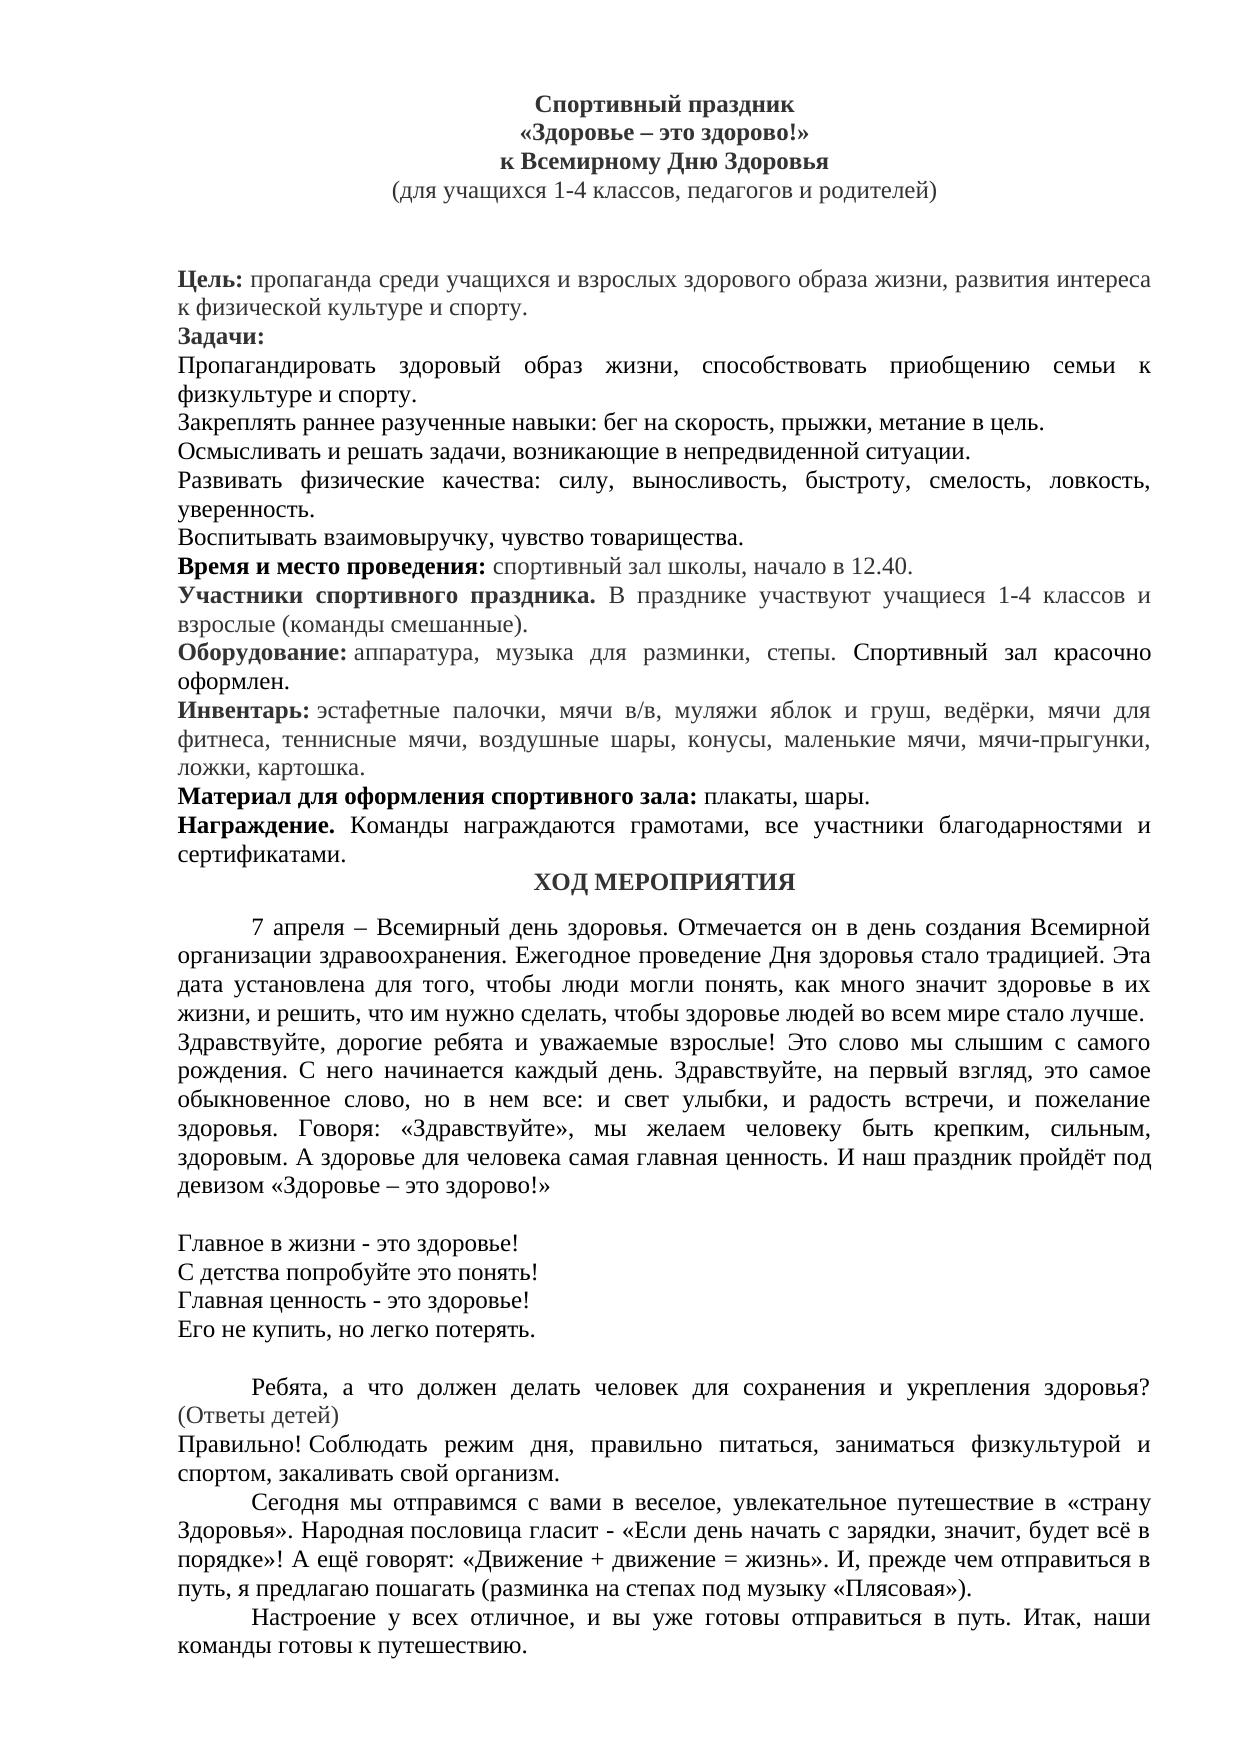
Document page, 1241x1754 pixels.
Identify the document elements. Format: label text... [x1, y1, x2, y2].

text Пропагандировать здоровый образ жизни, способствовать приобщению семьи к физкультуре и спорту. [177, 350, 1152, 407]
text Спортивный праздник [177, 89, 1152, 117]
text Cегодня мы отправимся с вами в веселое, увлекательное путешествие в «страну Здоровья». Народная пословица гласит - «Если день начать с зарядки, значит, будет всё в порядке»! А ещё говорят: «Движение + движение = жизнь». И, прежде чем отправиться в путь, я предлагаю пошагать (разминка на степах под музыку «Плясовая»). [177, 1487, 1152, 1602]
text Осмысливать и решать задачи, возникающие в непредвиденной ситуации. [177, 436, 1152, 465]
text 7 апреля – Всемирный день здоровья. Отмечается он в день создания Всемирной организации здравоохранения. Ежегодное проведение Дня здоровья стало традицией. Эта дата установлена для того, чтобы люди могли понять, как много значит здоровье в их жизни, и решить, что им нужно сделать, чтобы здоровье людей во всем мире стало лучше. [177, 912, 1152, 1027]
text Задачи: [177, 321, 1152, 350]
text ХОД МЕРОПРИЯТИЯ [177, 867, 1152, 896]
text Развивать физические качества: силу, выносливость, быстроту, смелость, ловкость, уверенность. [177, 465, 1152, 522]
text «Здоровье – это здорово!» [177, 117, 1152, 146]
text Настроение у всех отличное, и вы уже готовы отправиться в путь. Итак, наши команды готовы к путешествию. [177, 1602, 1152, 1659]
text Оборудование: аппаратура, музыка для разминки, степы. Спортивный зал красочно оформлен. [177, 637, 1152, 695]
text Главная ценность - это здоровье! Его не купить, но легко потерять. [177, 1286, 1152, 1343]
text Время и место проведения: спортивный зал школы, начало в 12.40. [177, 551, 1152, 580]
text Участники спортивного праздника. В празднике участвуют учащиеся 1-4 классов и взрослые (команды смешанные). [177, 580, 1152, 637]
text Правильно! Соблюдать режим дня, правильно питаться, заниматься физкультурой и спортом, закаливать свой организм. [177, 1429, 1152, 1487]
text Главное в жизни - это здоровье! С детства попробуйте это понять! [177, 1228, 1152, 1286]
text (для учащихся 1-4 классов, педагогов и родителей) [177, 175, 1152, 204]
text Материал для оформления спортивного зала: плакаты, шары. [177, 781, 1152, 810]
text Ребята, а что должен делать человек для сохранения и укрепления здоровья? (Ответы детей) [177, 1372, 1152, 1429]
text Инвентарь: эстафетные палочки, мячи в/в, муляжи яблок и груш, ведёрки, мячи для фитнеса, теннисные мячи, воздушные шары, конусы, маленькие мячи, мячи-прыгунки, ложки, картошка. [177, 695, 1152, 781]
text Награждение. Команды награждаются грамотами, все участники благодарностями и сертификатами. [177, 810, 1152, 867]
text Воспитывать взаимовыручку, чувство товарищества. [177, 522, 1152, 551]
text Закреплять раннее разученные навыки: бег на скорость, прыжки, метание в цель. [177, 407, 1152, 436]
text Здравствуйте, дорогие ребята и уважаемые взрослые! Это слово мы слышим с самого рождения. С него начинается каждый день. Здравствуйте, на первый взгляд, это самое обыкновенное слово, но в нем все: и свет улыбки, и радость встречи, и пожелание здоровья. Говоря: «Здравствуйте», мы желаем человеку быть крепким, сильным, здоровым. А здоровье для человека самая главная ценность. И наш праздник пройдёт под девизом «Здоровье – это здорово!» [177, 1142, 1152, 1199]
text к Всемирному Дню Здоровья [177, 146, 1152, 175]
text Цель: пропаганда среди учащихся и взрослых здорового образа жизни, развития интереса к физической культуре и спорту. [177, 264, 1152, 321]
